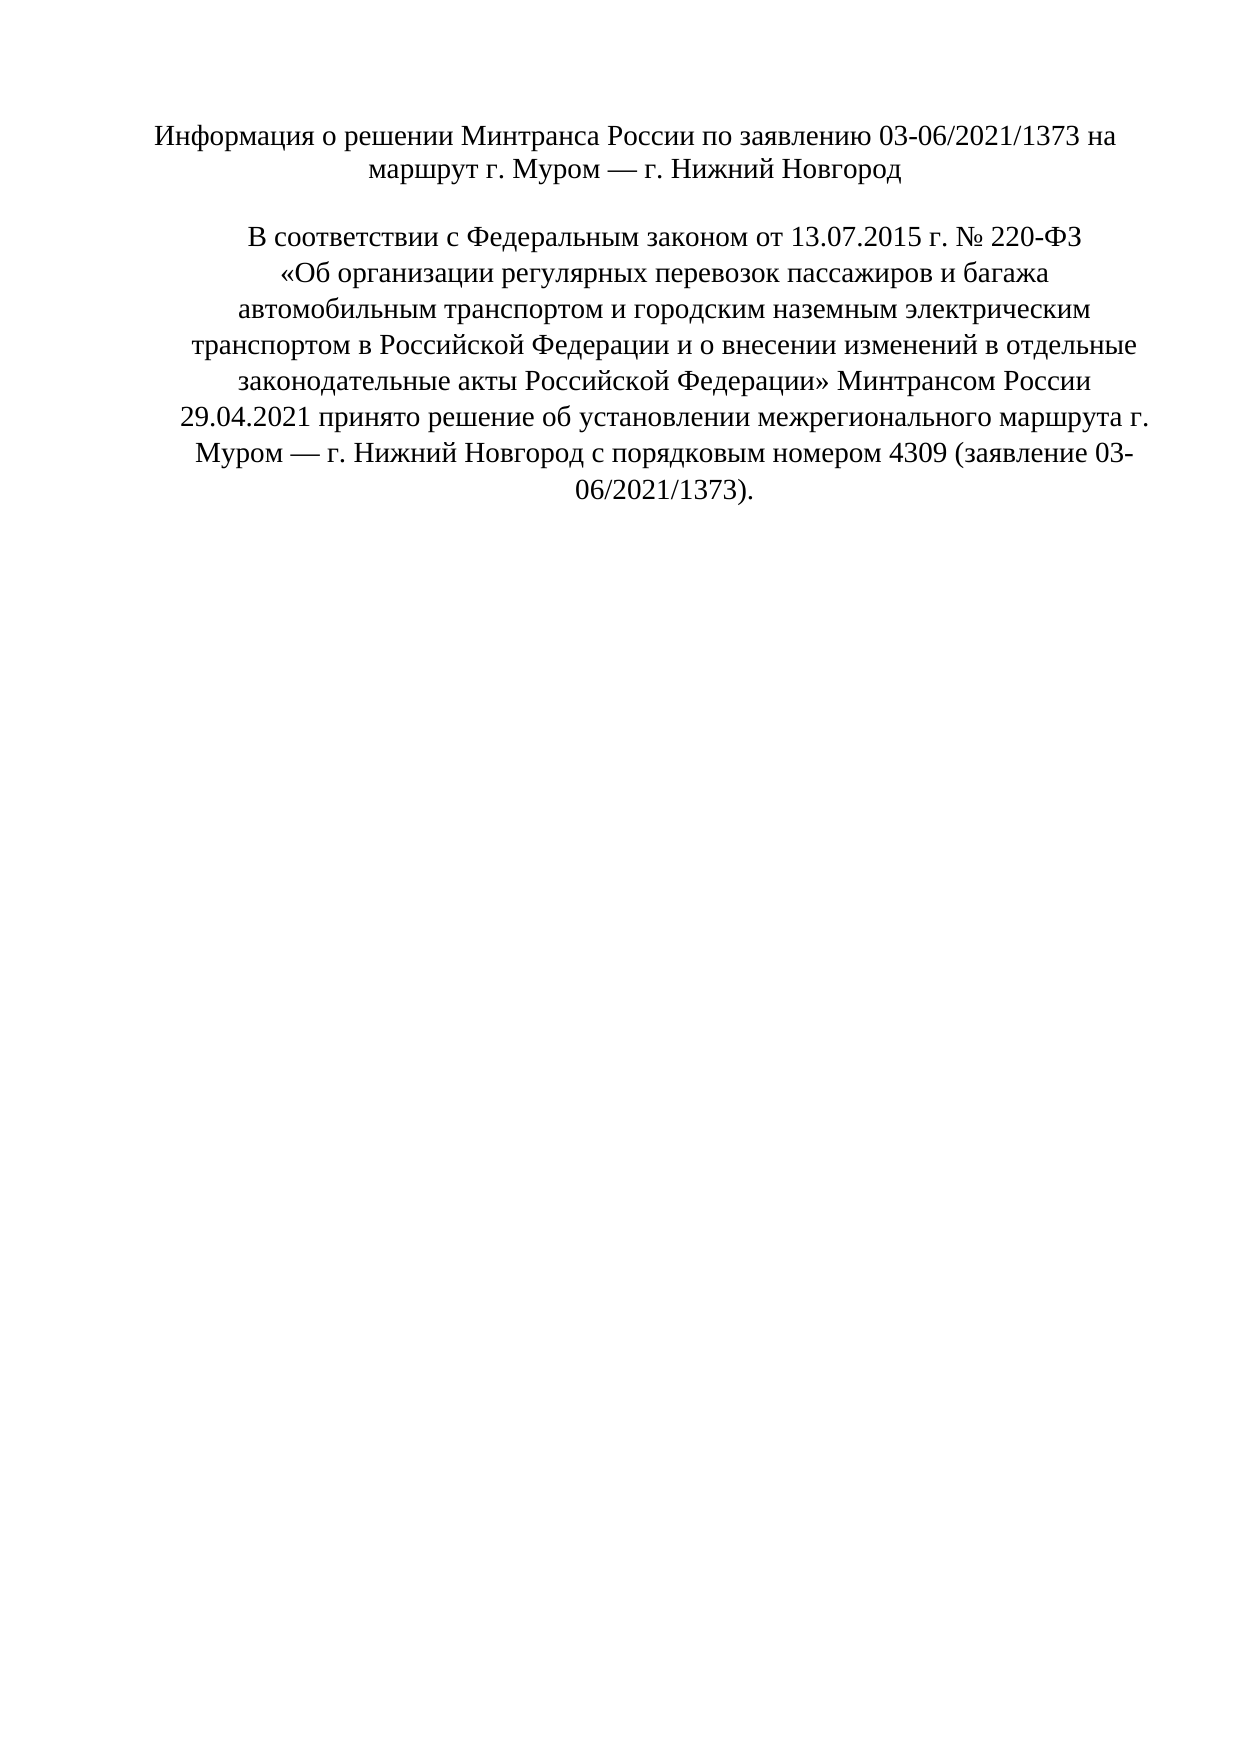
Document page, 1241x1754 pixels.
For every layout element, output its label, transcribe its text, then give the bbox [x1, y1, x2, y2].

text В соответствии с Федеральным законом от 13.07.2015 г. № 220-ФЗ «Об организации регулярных перевозок пассажиров и багажа автомобильным транспортом и городским наземным электрическим транспортом в Российской Федерации и о внесении изменений в отдельные законодательные акты Российской Федерации» Минтрансом России 29.04.2021 принято решение об установлении межрегионального маршрута г. Муром — г. Нижний Новгород с порядковым номером 4309 (заявление 03-06/2021/1373). [177, 219, 1152, 505]
text Информация о решении Минтранса России по заявлению 03-06/2021/1373 на маршрут г. Муром — г. Нижний Новгород [118, 118, 1152, 185]
